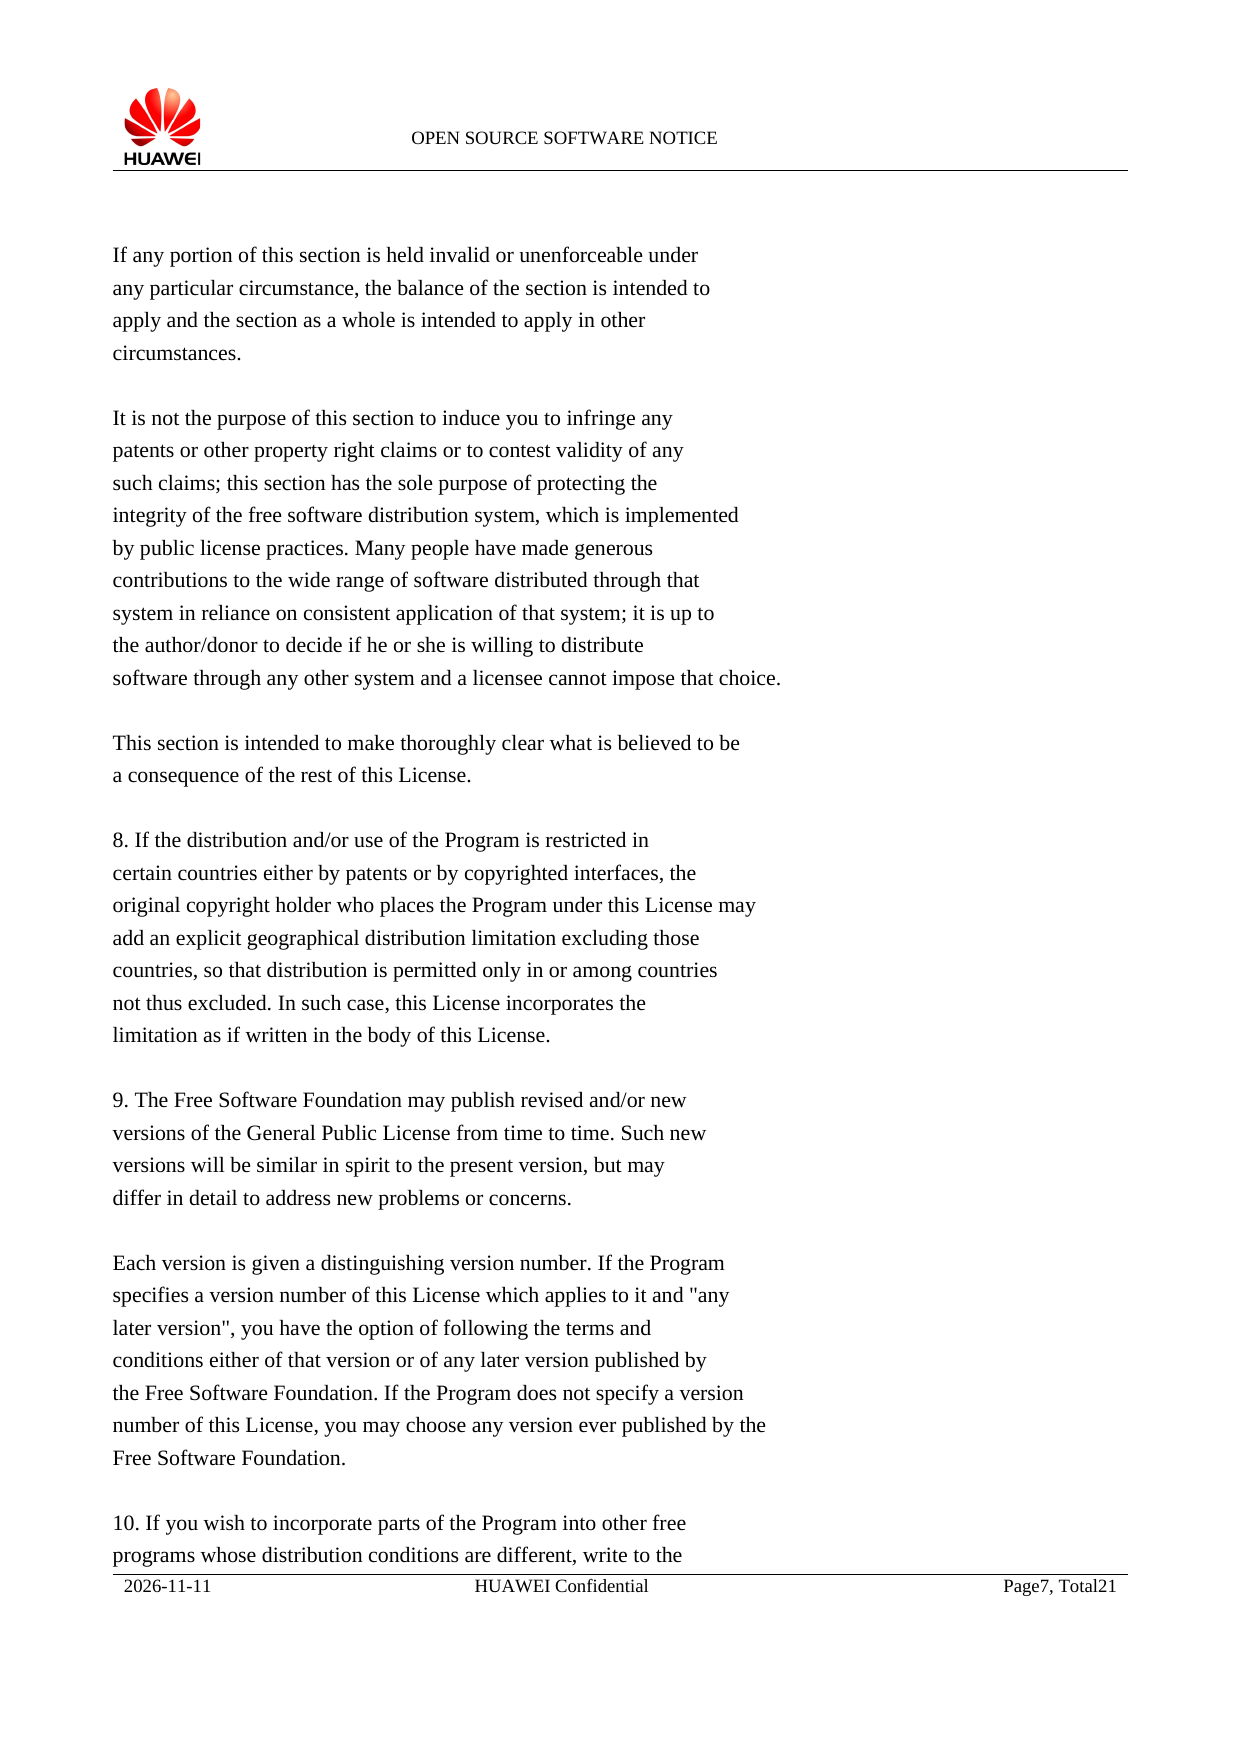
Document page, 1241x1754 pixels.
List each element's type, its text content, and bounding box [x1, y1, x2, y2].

text programs whose distribution conditions are different, write to the [112, 1539, 1128, 1571]
text patents or other property right claims or to contest validity of any [112, 434, 1128, 466]
text It is not the purpose of this section to induce you to infringe any [112, 401, 1128, 434]
text number of this License, you may choose any version ever published by the [112, 1409, 1128, 1441]
text specifies a version number of this License which applies to it and "any [112, 1279, 1128, 1311]
text 9. The Free Software Foundation may publish revised and/or new [112, 1084, 1128, 1116]
text conditions either of that version or of any later version published by [112, 1344, 1128, 1376]
text not thus excluded. In such case, this License incorporates the [112, 986, 1128, 1019]
text Free Software Foundation. [112, 1441, 1128, 1474]
text This section is intended to make thoroughly clear what is believed to be [112, 726, 1128, 759]
text by public license practices. Many people have made generous [112, 531, 1128, 564]
text the Free Software Foundation. If the Program does not specify a version [112, 1376, 1128, 1409]
picture [124, 88, 201, 165]
text 8. If the distribution and/or use of the Program is restricted in [112, 824, 1128, 856]
text such claims; this section has the sole purpose of protecting the [112, 466, 1128, 499]
text apply and the section as a whole is intended to apply in other [112, 304, 1128, 336]
text versions of the General Public License from time to time. Such new [112, 1116, 1128, 1149]
text the author/donor to decide if he or she is willing to distribute [112, 629, 1128, 661]
text limitation as if written in the body of this License. [112, 1019, 1128, 1051]
text contributions to the wide range of software distributed through that [112, 564, 1128, 596]
text certain countries either by patents or by copyrighted interfaces, the [112, 856, 1128, 889]
text circumstances. [112, 336, 1128, 369]
text original copyright holder who places the Program under this License may [112, 889, 1128, 921]
text Each version is given a distinguishing version number. If the Program [112, 1246, 1128, 1279]
text system in reliance on consistent application of that system; it is up to [112, 596, 1128, 629]
text add an explicit geographical distribution limitation excluding those [112, 921, 1128, 954]
text 10. If you wish to incorporate parts of the Program into other free [112, 1506, 1128, 1539]
text differ in detail to address new problems or concerns. [112, 1181, 1128, 1214]
text software through any other system and a licensee cannot impose that choice. [112, 661, 1128, 694]
text a consequence of the rest of this License. [112, 759, 1128, 791]
text If any portion of this section is held invalid or unenforceable under [112, 239, 1128, 271]
text versions will be similar in spirit to the present version, but may [112, 1149, 1128, 1181]
text any particular circumstance, the balance of the section is intended to [112, 271, 1128, 304]
text integrity of the free software distribution system, which is implemented [112, 499, 1128, 531]
text countries, so that distribution is permitted only in or among countries [112, 954, 1128, 986]
text later version", you have the option of following the terms and [112, 1311, 1128, 1344]
